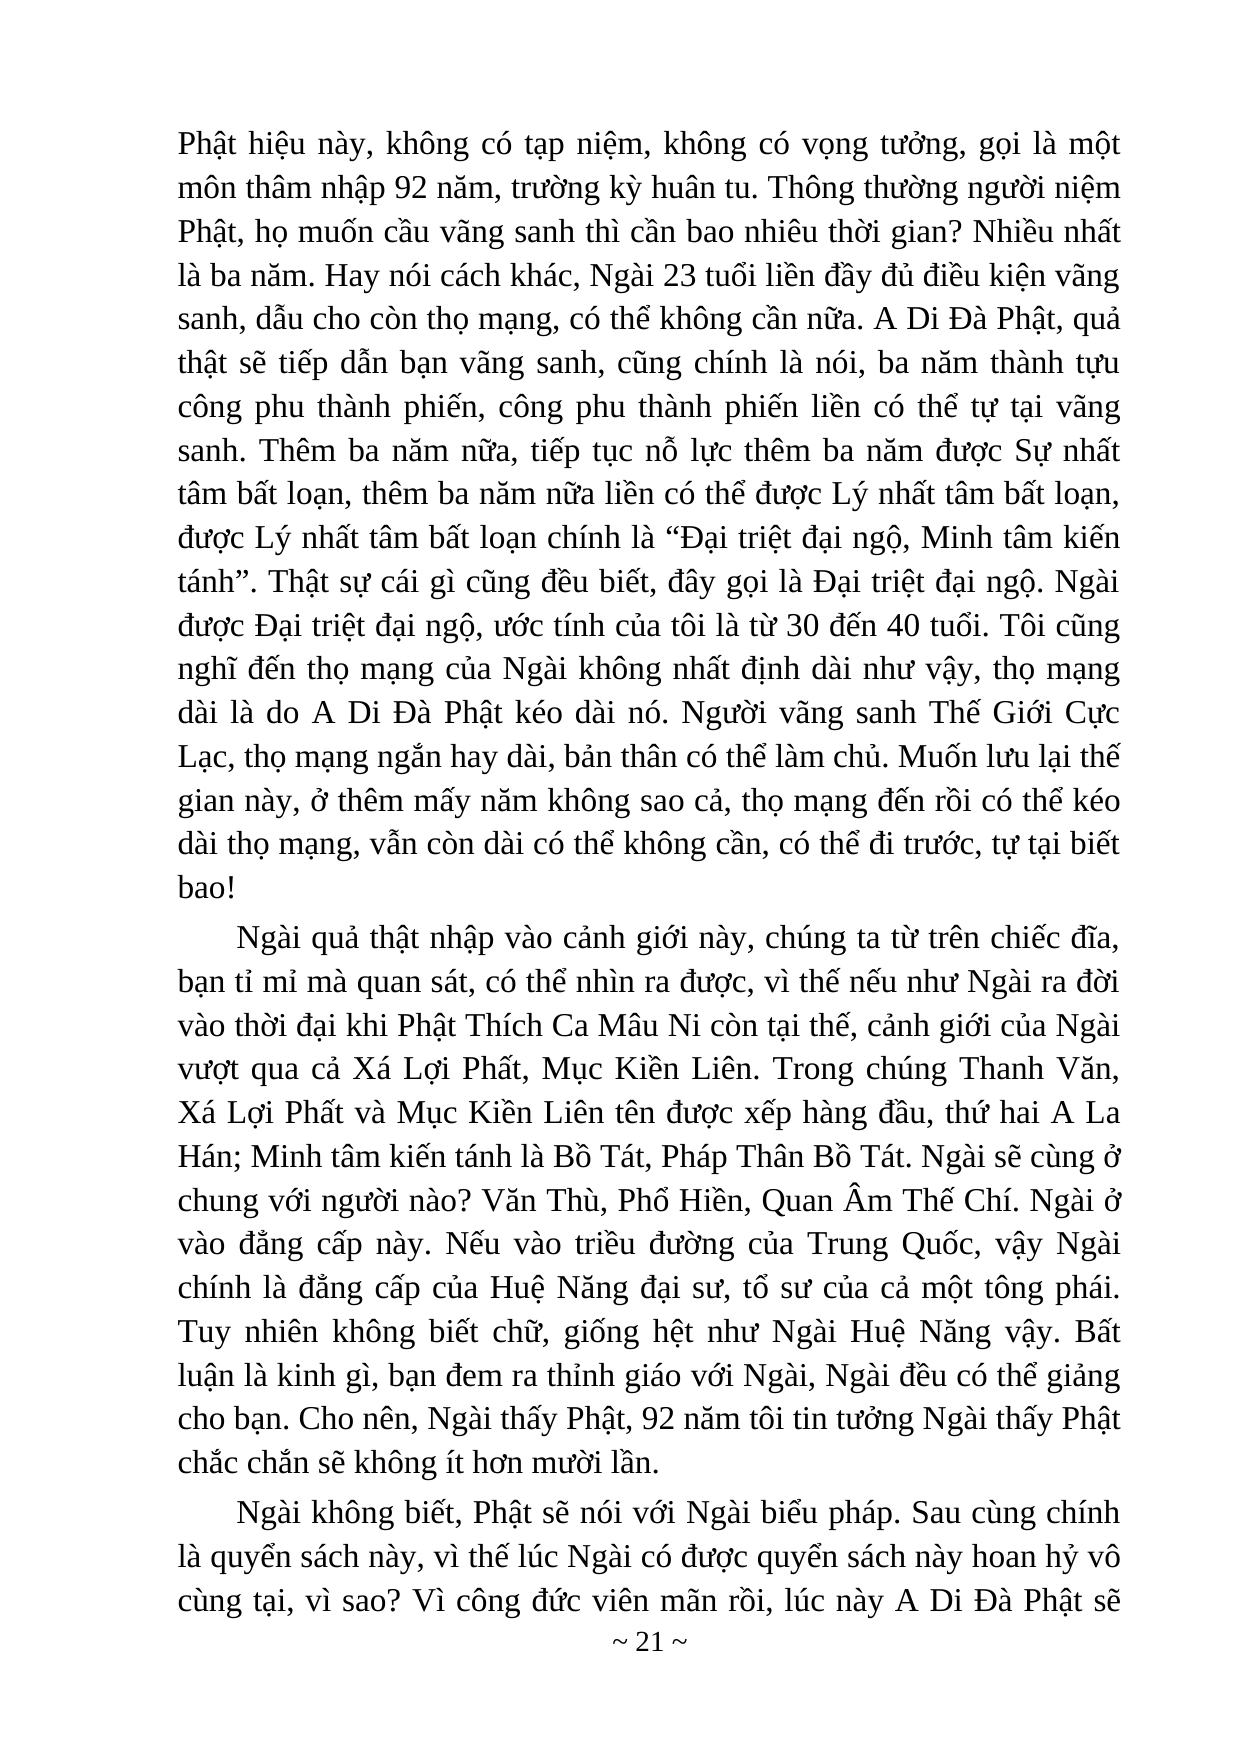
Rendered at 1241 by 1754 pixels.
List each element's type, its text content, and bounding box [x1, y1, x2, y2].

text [177, 1487, 1122, 1618]
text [177, 118, 1122, 906]
text Ngài quả thật nhập vào cảnh giới này, chúng ta từ trên chiếc đĩa, bạn tỉ mỉ mà quan sát, có thể nhìn ra được, vì thế nếu như Ngài ra đời vào thời đại khi Phật Thích Ca Mâu Ni còn tại thế, cảnh giới của Ngài vượt qua cả Xá Lợi Phất, Mục Kiền Liên. Trong chúng Thanh Văn, Xá Lợi Phất và Mục Kiền Liên tên được xếp hàng đầu, thứ hai A La Hán; Minh tâm kiến tánh là Bồ Tát, Pháp Thân Bồ Tát. Ngài sẽ cùng ở chung với người nào? Văn Thù, Phổ Hiền, Quan Âm Thế Chí. Ngài ở vào đẳng cấp này. Nếu vào triều đường của Trung Quốc, vậy Ngài chính là đẳng cấp của Huệ Năng đại sư, tổ sư của cả một tông phái. Tuy nhiên không biết chữ, giống hệt như Ngài Huệ Năng vậy. Bất luận là kinh gì, bạn đem ra thỉnh giáo với Ngài, Ngài đều có thể giảng cho bạn. Cho nên, Ngài thấy Phật, 92 năm tôi tin tưởng Ngài thấy Phật chắc chắn sẽ không ít hơn mười lần. [177, 912, 1122, 1481]
